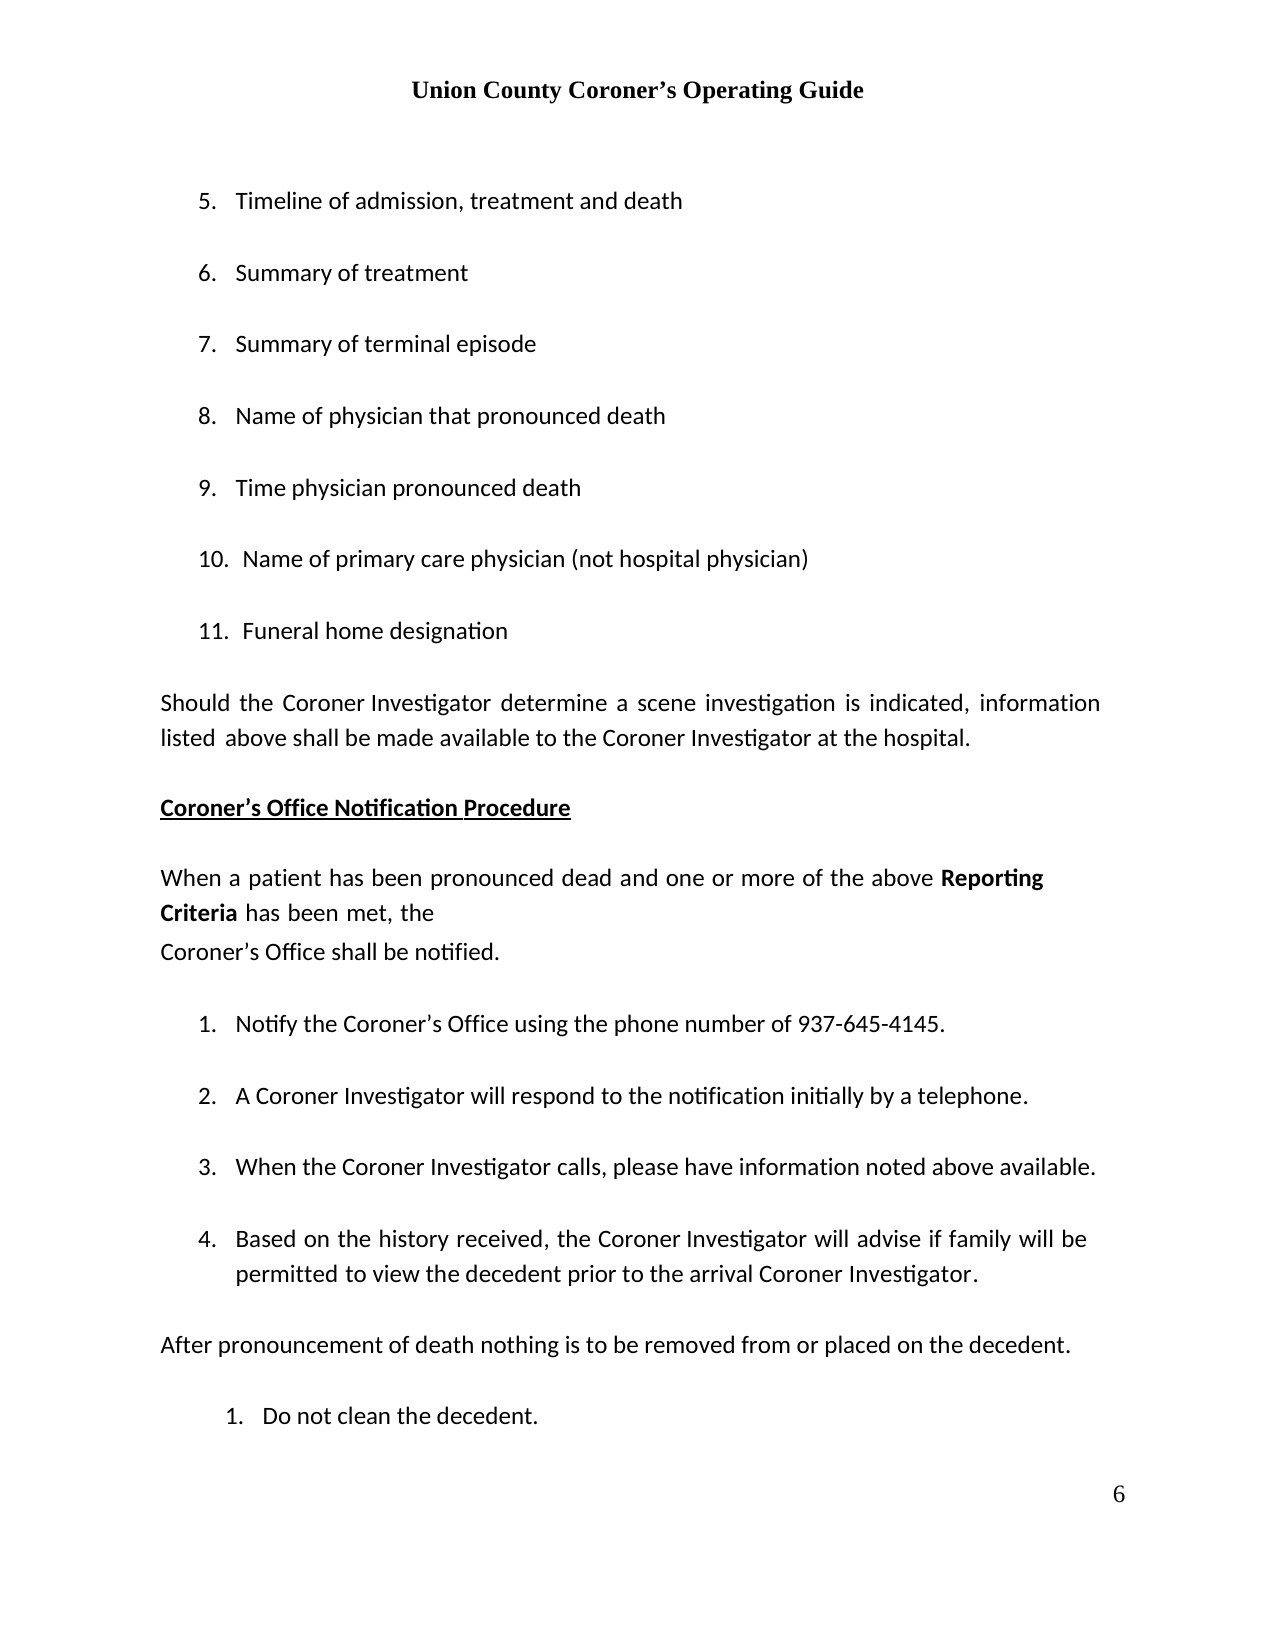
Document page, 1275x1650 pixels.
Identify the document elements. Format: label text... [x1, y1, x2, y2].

text 9. Time physician pronounced death [198, 472, 1125, 502]
text 2. A Coroner Investigator will respond to the notification initially by a telephone. [198, 1080, 1125, 1110]
text 5. Timeline of admission, treatment and death [198, 185, 1125, 216]
text 7. Summary of terminal episode [198, 328, 1125, 359]
text 8. Name of physician that pronounced death [198, 400, 1125, 431]
text Coroner’s Office shall be notified. [160, 936, 1125, 967]
text After pronouncement of death nothing is to be removed from or placed on the decedent. [160, 1329, 1125, 1359]
text Coroner’s Office Notification Procedure [160, 792, 1125, 822]
text 4. Based on the history received, the Coroner Investigator will advise if family will be permitted to view the decedent prior to the arrival Coroner Investigator. [198, 1223, 1117, 1288]
list Do not clean the decedent. [225, 1400, 1125, 1431]
text 11. Funeral home designation [198, 616, 1125, 646]
text 3. When the Coroner Investigator calls, please have information noted above available. [198, 1151, 1125, 1182]
text 1. Notify the Coroner’s Office using the phone number of 937-645-4145. [198, 1008, 1125, 1038]
text When a patient has been pronounced dead and one or more of the above Reporting Criteria has been met, the [160, 862, 1125, 928]
text 6. Summary of treatment [198, 257, 1125, 287]
text 10. Name of primary care physician (not hospital physician) [198, 543, 1125, 574]
text Should the Coroner Investigator determine a scene investigation is indicated, information listed above shall be made available to the Coroner Investigator at the hospital. [160, 687, 1118, 752]
